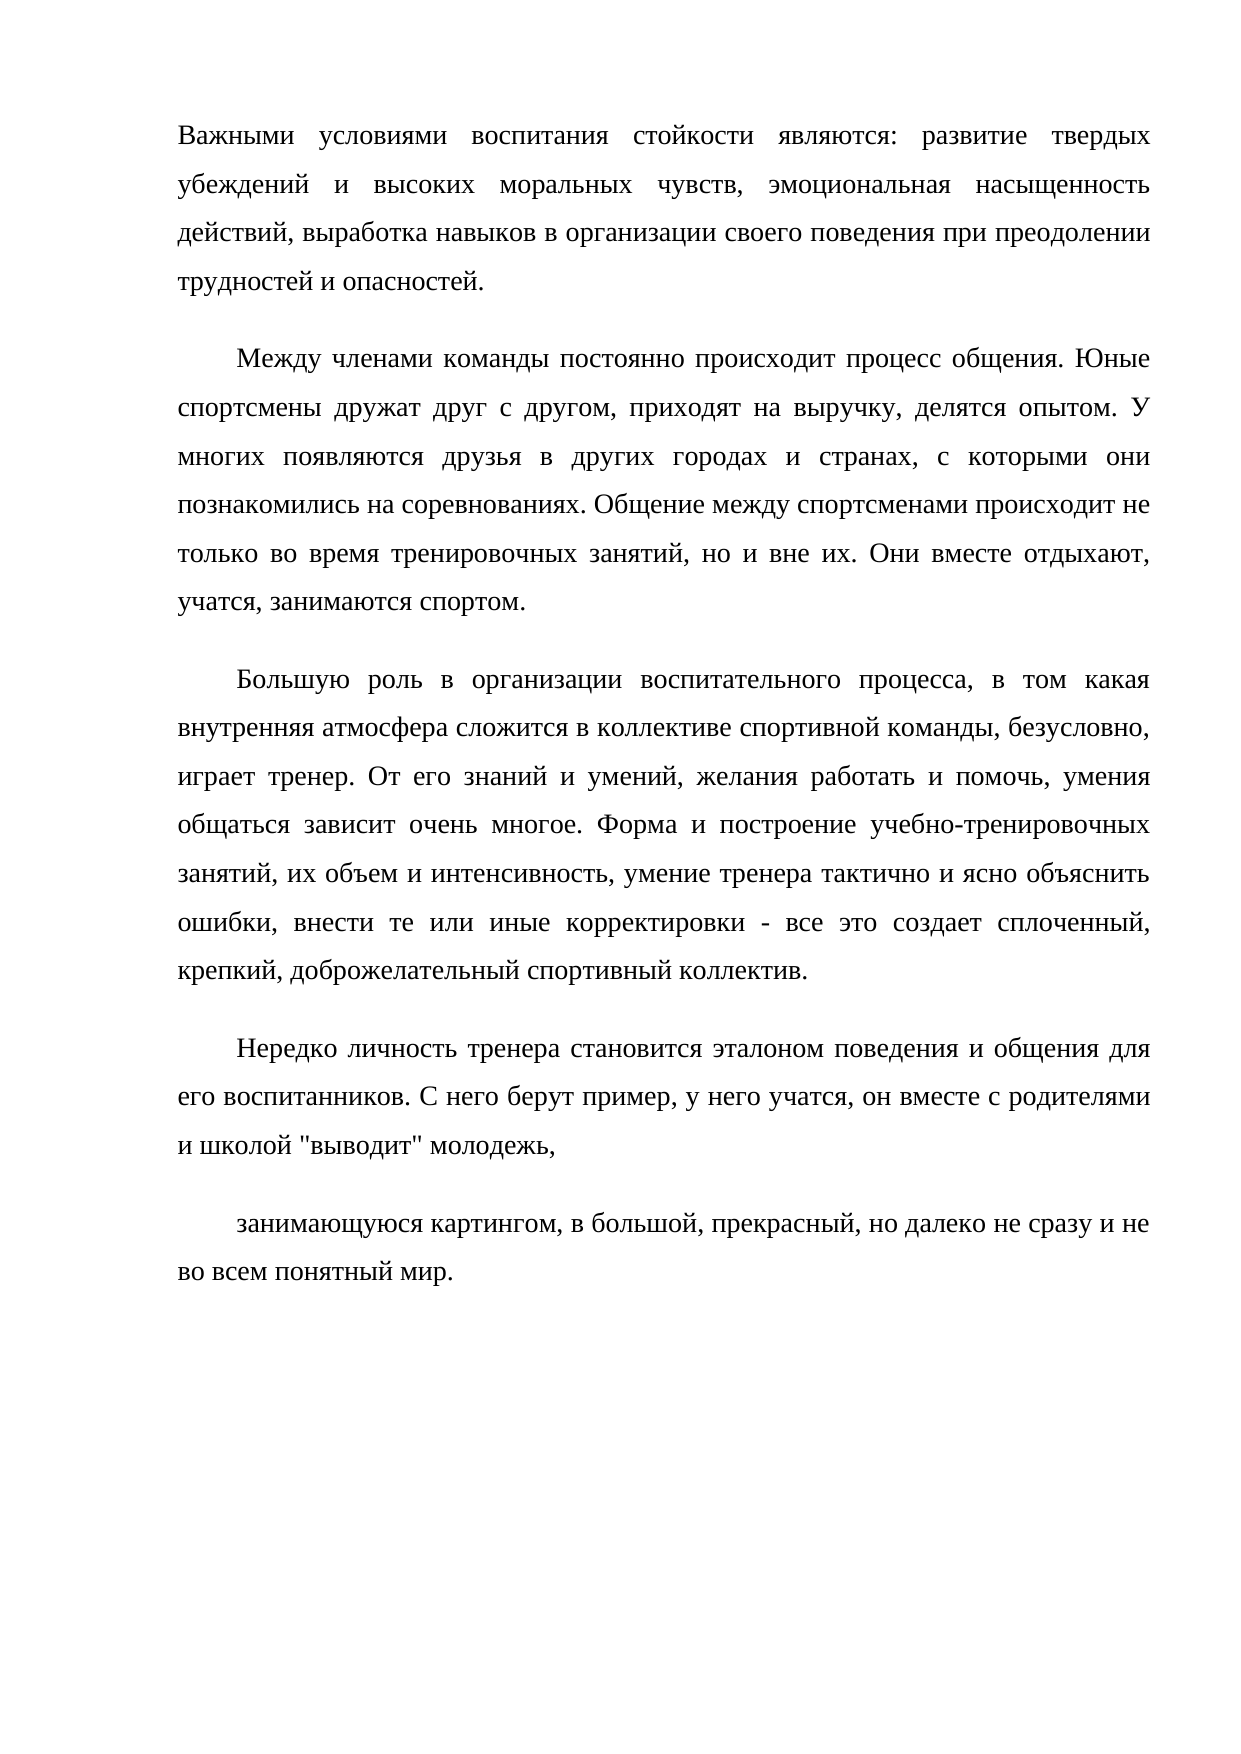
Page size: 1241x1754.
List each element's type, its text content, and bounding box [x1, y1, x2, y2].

text Нередко личность тренера становится эталоном поведения и общения для его воспитанников. С него берут пример, у него учатся, он вместе с родителями и школой "выводит" молодежь, [177, 1031, 1152, 1160]
text Большую роль в организации воспитательного процесса, в том какая внутренняя атмосфера сложится в коллективе спортивной команды, безусловно, играет тренер. От его знаний и умений, желания работать и помочь, умения общаться зависит очень многое. Форма и построение учебно-тренировочных занятий, их объем и интенсивность, умение тренера тактично и ясно объяснить ошибки, внести те или иные корректировки - все это создает сплоченный, крепкий, доброжелательный спортивный коллектив. [177, 662, 1152, 986]
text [177, 118, 1152, 296]
text занимающуюся картингом, в большой, прекрасный, но далеко не сразу и не во всем понятный мир. [177, 1206, 1152, 1287]
text Между членами команды постоянно происходит процесс общения. Юные спортсмены дружат друг с другом, приходят на выручку, делятся опытом. У многих появляются друзья в других городах и странах, с которыми они познакомились на соревнованиях. Общение между спортсменами происходит не только во время тренировочных занятий, но и вне их. Они вместе отдыхают, учатся, занимаются спортом. [177, 341, 1152, 617]
